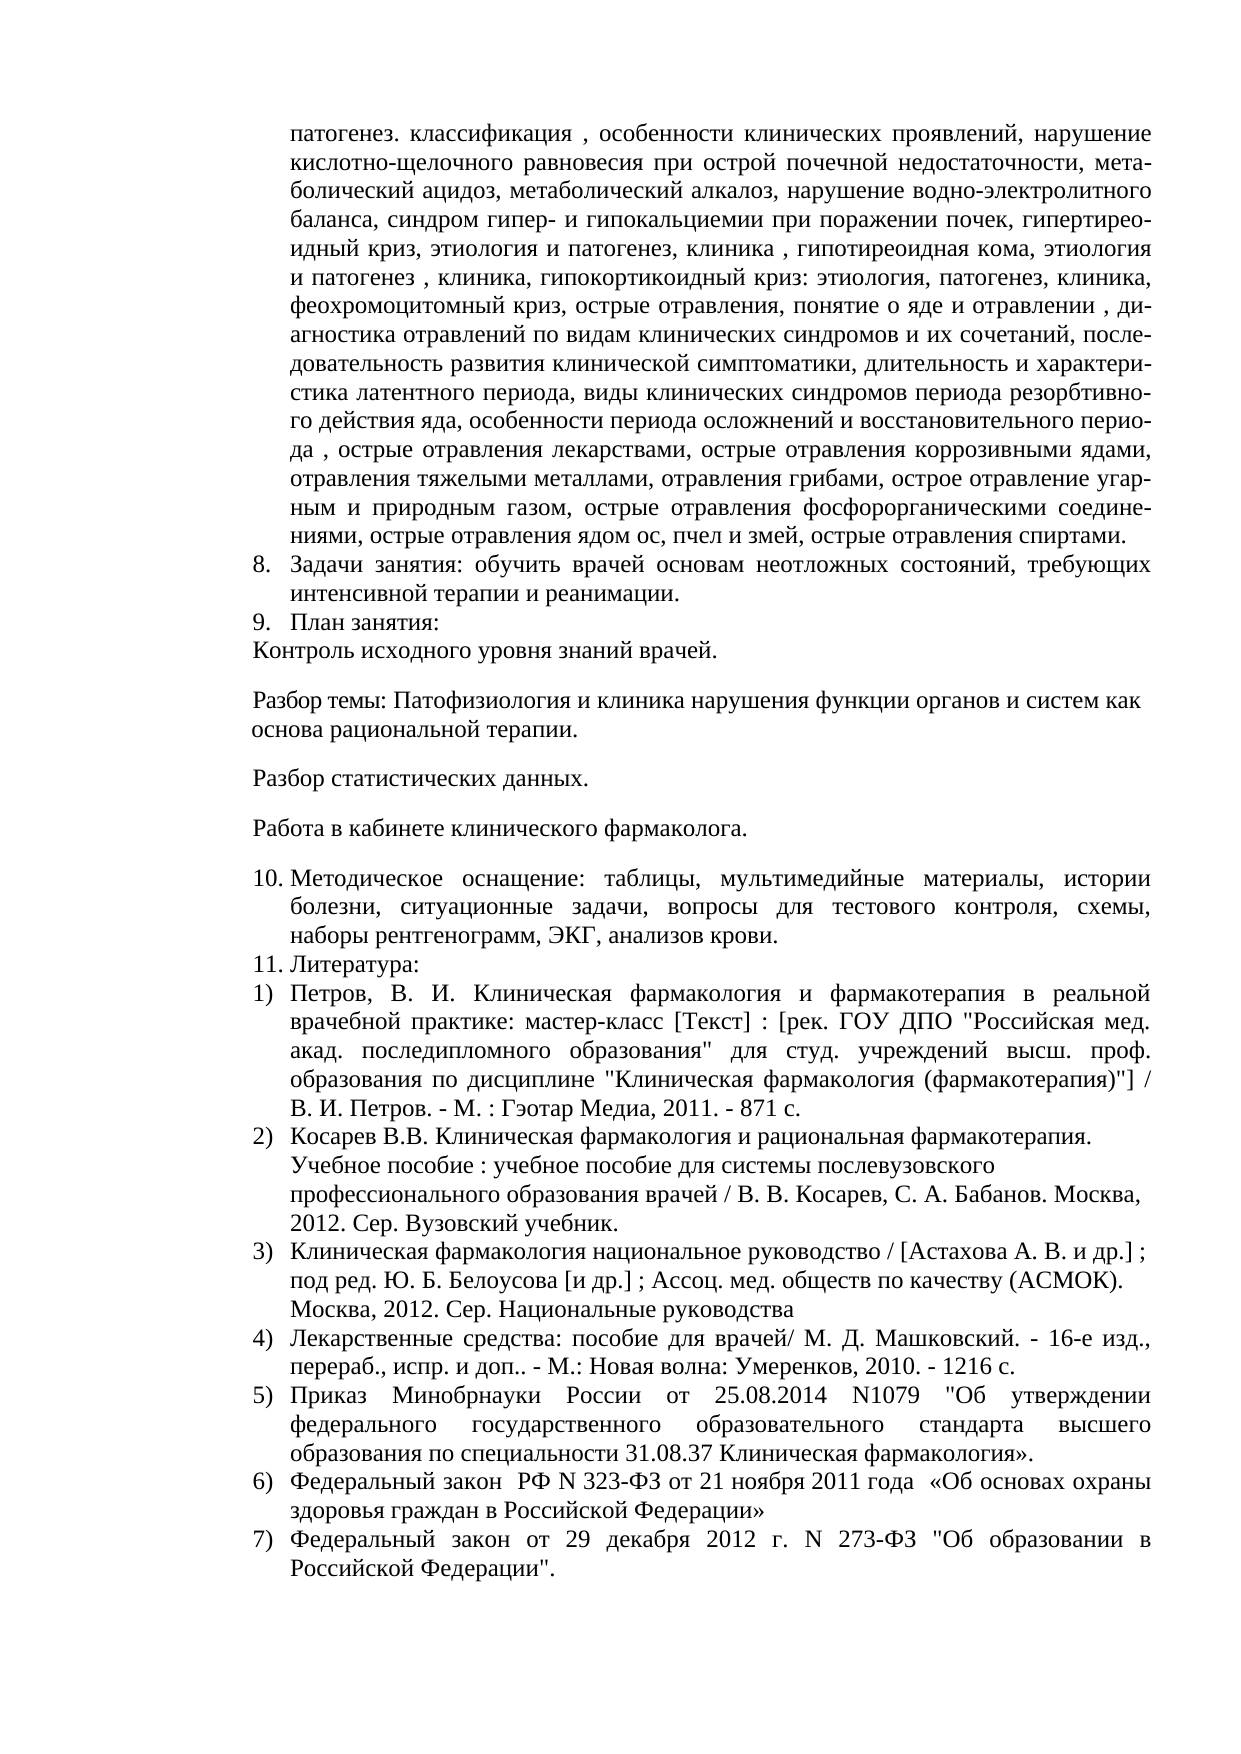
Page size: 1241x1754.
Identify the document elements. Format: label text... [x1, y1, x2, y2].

list Лекарственные средства: пособие для врачей/ М. Д. Машковский. - 16-е изд., перераб., испр. и доп.. - М.: Новая волна: Умеренков, 2010. - 1216 с. [252, 1323, 1152, 1380]
title Федеральный закон от 29 декабря 2012 г. N 273-ФЗ "Об образовании в Российской Федерации". [252, 1524, 1152, 1581]
list План занятия: [252, 607, 1152, 636]
text Работа в кабинете клинического фармаколога. [252, 813, 1152, 842]
list Методическое оснащение: таблицы, мультимедийные материалы, истории болезни, ситуационные задачи, вопросы для тестового контроля, схемы, наборы рентгенограмм, ЭКГ, анализов крови. [252, 863, 1152, 949]
text Контроль исходного уровня знаний врачей. [252, 636, 1152, 664]
list Приказ Минобрнауки России от 25.08.2014 N1079 "Об утверждении федерального государственного образовательного стандарта высшего образования по специальности 31.08.37 Клиническая фармакология». [252, 1380, 1152, 1466]
title Федеральный закон РФ N 323-ФЗ от 21 ноября 2011 года «Об основах охраны здоровья граждан в Российской Федерации» [252, 1466, 1152, 1524]
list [252, 118, 1152, 549]
list Клиническая фармакология национальное руководство / [Астахова А. В. и др.] ; под ред. Ю. Б. Белоусова [и др.] ; Ассоц. мед. обществ по качеству (АСМОК). Москва, 2012. Сер. Национальные руководства [252, 1236, 1152, 1323]
list Литература: [252, 949, 1152, 978]
text Разбор темы: Патофизиология и клиника нарушения функции органов и систем как основа рациональной терапии. [251, 685, 1152, 743]
list Косарев В.В. Клиническая фармакология и рациональная фармакотерапия. Учебное пособие : учебное пособие для системы послевузовского профессионального образования врачей / В. В. Косарев, С. А. Бабанов. Москва, 2012. Сер. Вузовский учебник. [252, 1121, 1152, 1236]
text Разбор статистических данных. [214, 763, 1152, 792]
list Задачи занятия: обучить врачей основам неотложных состояний, требующих интенсивной терапии и реанимации. [252, 549, 1152, 607]
list Петров, В. И. Клиническая фармакология и фармакотерапия в реальной врачебной практике: мастер-класс [Текст] : [рек. ГОУ ДПО "Российская мед. акад. последипломного образования" для студ. учреждений высш. проф. образования по дисциплине "Клиническая фармакология (фармакотерапия)"] / В. И. Петров. - М. : Гэотар Медиа, 2011. - 871 с. [252, 978, 1152, 1121]
